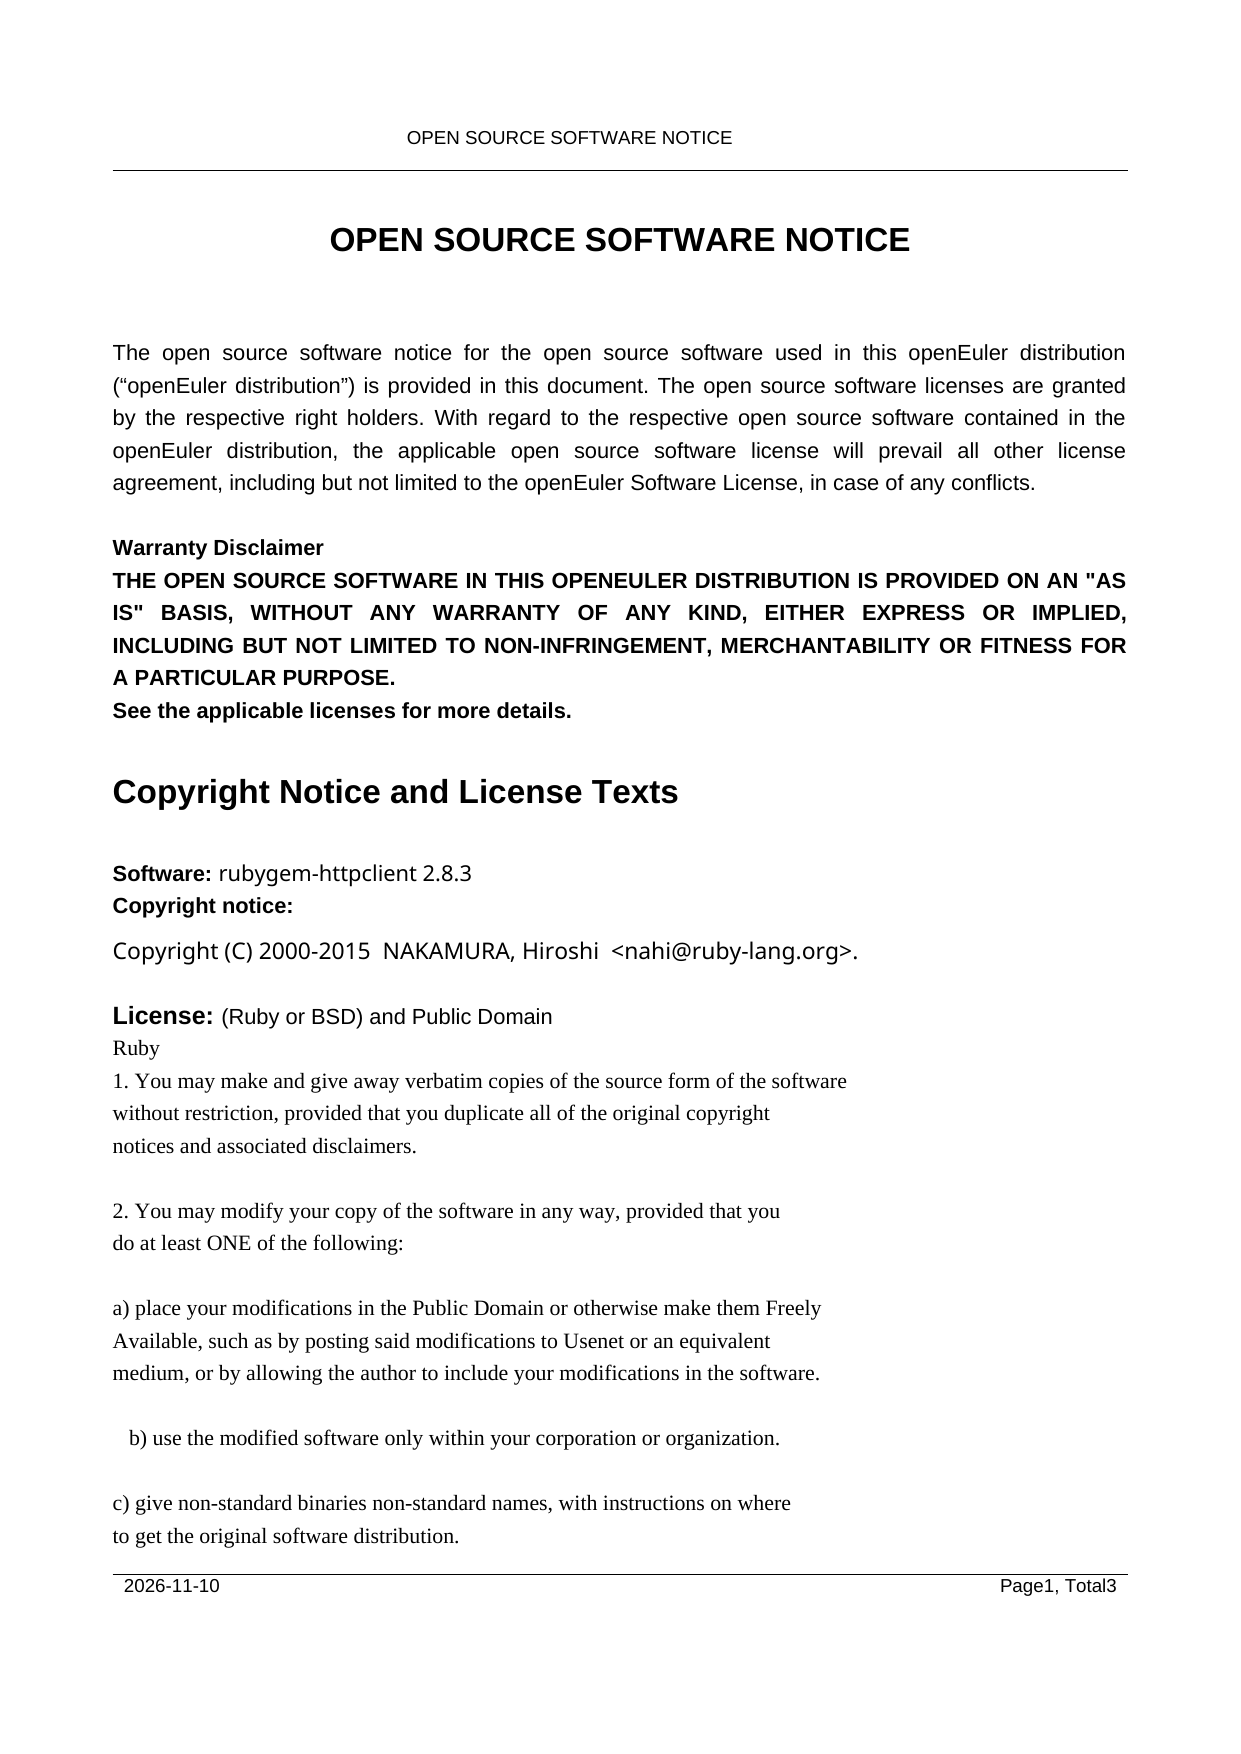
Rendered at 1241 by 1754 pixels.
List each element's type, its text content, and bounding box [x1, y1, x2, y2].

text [112, 1031, 1128, 1551]
text Warranty Disclaimer [112, 531, 1128, 564]
text OPEN SOURCE SOFTWARE NOTICE [112, 206, 1128, 271]
text License: (Ruby or BSD) and Public Domain [112, 999, 1128, 1031]
text Copyright (C) 2000-2015 NAKAMURA, Hiroshi <nahi@ruby-lang.org>. [112, 934, 1128, 999]
text Copyright notice: [112, 889, 1128, 921]
title Software: rubygem-httpclient 2.8.3 [112, 856, 1128, 889]
text Copyright Notice and License Texts [112, 759, 1128, 824]
text The open source software notice for the open source software used in this openEuler distribution (“openEuler distribution”) is provided in this document. The open source software licenses are granted by the respective right holders. With regard to the respective open source software contained in the openEuler distribution, the applicable open source software license will prevail all other license agreement, including but not limited to the openEuler Software License, in case of any conflicts. [112, 336, 1128, 499]
text THE OPEN SOURCE SOFTWARE IN THIS OPENEULER DISTRIBUTION IS PROVIDED ON AN "AS IS" BASIS, WITHOUT ANY WARRANTY OF ANY KIND, EITHER EXPRESS OR IMPLIED, INCLUDING BUT NOT LIMITED TO NON-INFRINGEMENT, MERCHANTABILITY OR FITNESS FOR A PARTICULAR PURPOSE. See the applicable licenses for more details. [112, 564, 1128, 726]
